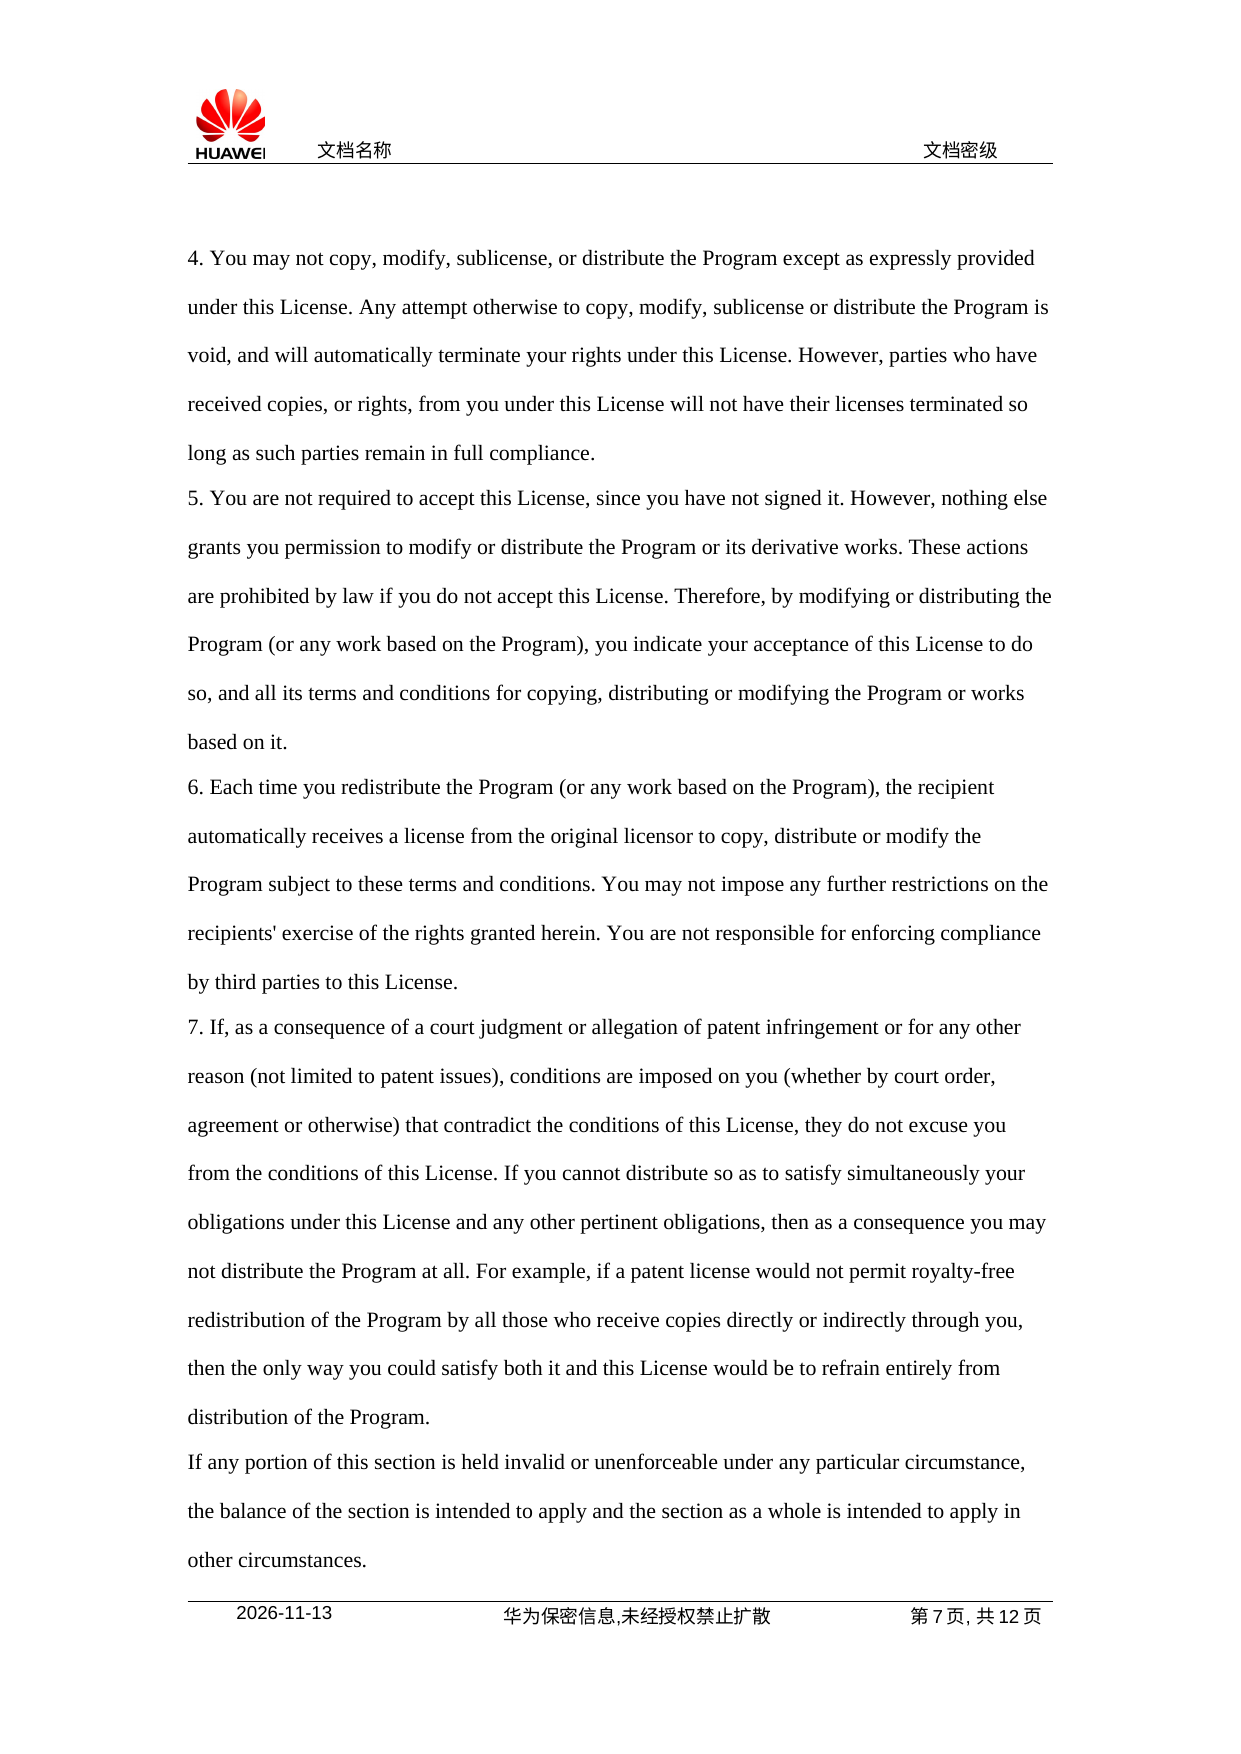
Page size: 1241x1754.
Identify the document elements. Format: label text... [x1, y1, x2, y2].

text If any portion of this section is held invalid or unenforceable under any particular circumstance, the balance of the section is intended to apply and the section as a whole is intended to apply in other circumstances. [187, 1446, 1053, 1576]
text 5. You are not required to accept this License, since you have not signed it. However, nothing else grants you permission to modify or distribute the Program or its derivative works. These actions are prohibited by law if you do not accept this License. Therefore, by modifying or distributing the Program (or any work based on the Program), you indicate your acceptance of this License to do so, and all its terms and conditions for copying, distributing or modifying the Program or works based on it. [187, 481, 1053, 758]
text 4. You may not copy, modify, sublicense, or distribute the Program except as expressly provided under this License. Any attempt otherwise to copy, modify, sublicense or distribute the Program is void, and will automatically terminate your rights under this License. However, parties who have received copies, or rights, from you under this License will not have their licenses terminated so long as such parties remain in full compliance. [187, 241, 1053, 469]
text 7. If, as a consequence of a court judgment or allegation of patent infringement or for any other reason (not limited to patent issues), conditions are imposed on you (whether by court order, agreement or otherwise) that contradict the conditions of this License, they do not excuse you from the conditions of this License. If you cannot distribute so as to satisfy simultaneously your obligations under this License and any other pertinent obligations, then as a consequence you may not distribute the Program at all. For example, if a patent license would not permit royalty-free redistribution of the Program by all those who receive copies directly or indirectly through you, then the only way you could satisfy both it and this License would be to refrain entirely from distribution of the Program. [187, 1010, 1053, 1433]
picture [196, 89, 265, 159]
text 6. Each time you redistribute the Program (or any work based on the Program), the recipient automatically receives a license from the original licensor to copy, distribute or modify the Program subject to these terms and conditions. You may not impose any further restrictions on the recipients' exercise of the rights granted herein. You are not responsible for enforcing compliance by third parties to this License. [187, 770, 1053, 998]
